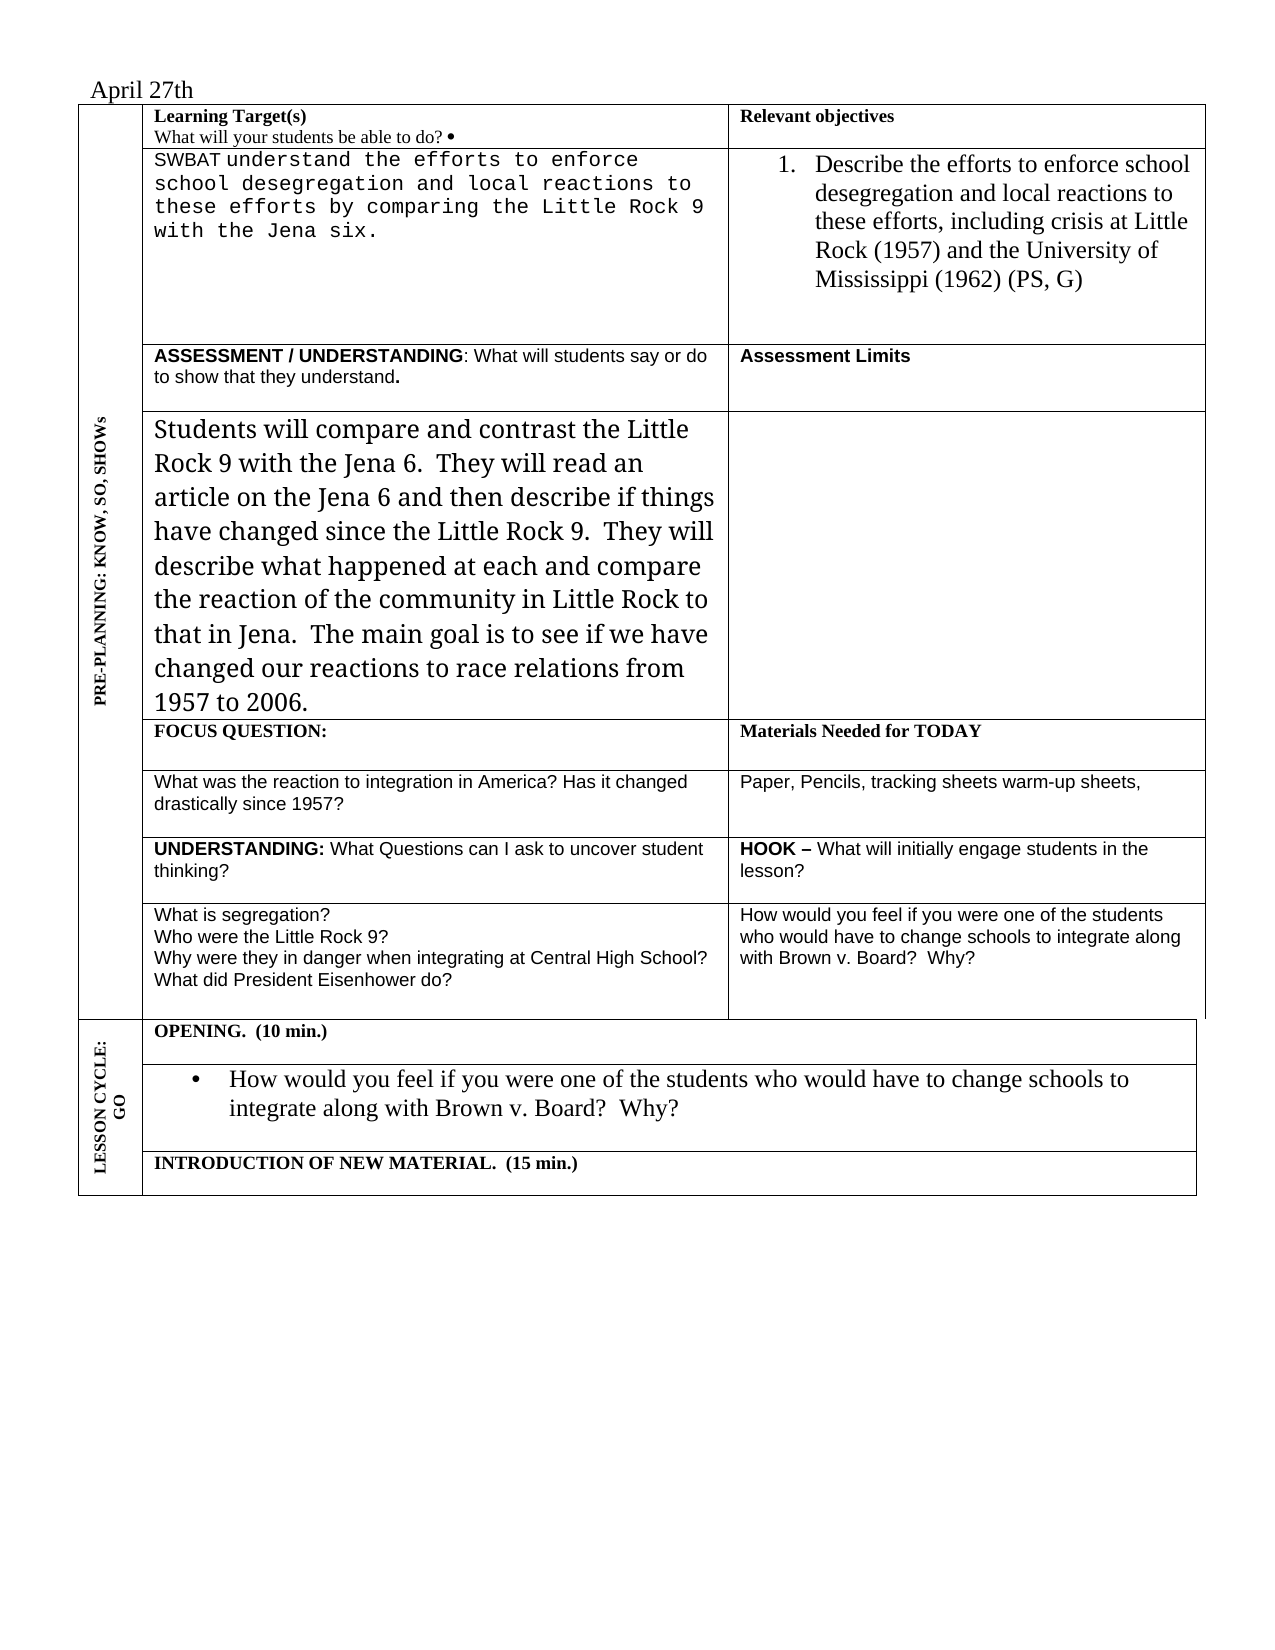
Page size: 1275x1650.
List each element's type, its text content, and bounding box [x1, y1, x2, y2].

table_cell Students will compare and contrast the Little Rock 9 with the Jena 6. They will read an article on the Jena 6 and then describe if things have changed since the Little Rock 9. They will describe what happened at each and compare the reaction of the community in Little Rock to that in Jena. The main goal is to see if we have changed our reactions to race relations from 1957 to 2006. [143, 412, 728, 718]
table_cell [729, 412, 1205, 718]
table_cell What is segregation? Who were the Little Rock 9? Why were they in danger when integrating at Central High School? What did President Eisenhower do? [143, 904, 728, 1019]
table_cell How would you feel if you were one of the students who would have to change schools to integrate along with Brown v. Board? Why? [143, 1065, 1196, 1151]
table_cell LESSON CYCLE: GO [79, 1020, 142, 1195]
table_header Relevant objectives [729, 105, 1205, 148]
table_cell Paper, Pencils, tracking sheets warm-up sheets, [729, 771, 1205, 837]
table_header Learning Target(s) What will your students be able to do? [143, 105, 728, 148]
table_cell SWBAT understand the efforts to enforce school desegregation and local reactions to these efforts by comparing the Little Rock 9 with the Jena six. [143, 149, 728, 343]
table_cell OPENING. (10 min.) [143, 1020, 1196, 1063]
table_cell How would you feel if you were one of the students who would have to change schools to integrate along with Brown v. Board? Why? [729, 904, 1205, 1019]
table_cell ASSESSMENT / UNDERSTANDING: What will students say or do to show that they understand. [143, 345, 728, 411]
table_cell FOCUS QUESTION: [143, 720, 728, 770]
table_cell Materials Needed for TODAY [729, 720, 1205, 770]
table_cell HOOK – What will initially engage students in the lesson? [729, 838, 1205, 903]
table_cell UNDERSTANDING: What Questions can I ask to uncover student thinking? [143, 838, 728, 903]
table_cell Assessment Limits [729, 345, 1205, 411]
table_header PRE-PLANNING: KNOW, SO, SHOWs [79, 105, 142, 1019]
table_cell Describe the efforts to enforce school desegregation and local reactions to these efforts, including crisis at Little Rock (1957) and the University of Mississippi (1962) (PS, G) [729, 149, 1205, 343]
table_cell What was the reaction to integration in America? Has it changed drastically since 1957? [143, 771, 728, 837]
table_cell INTRODUCTION OF NEW MATERIAL. (15 min.) [143, 1152, 1196, 1195]
